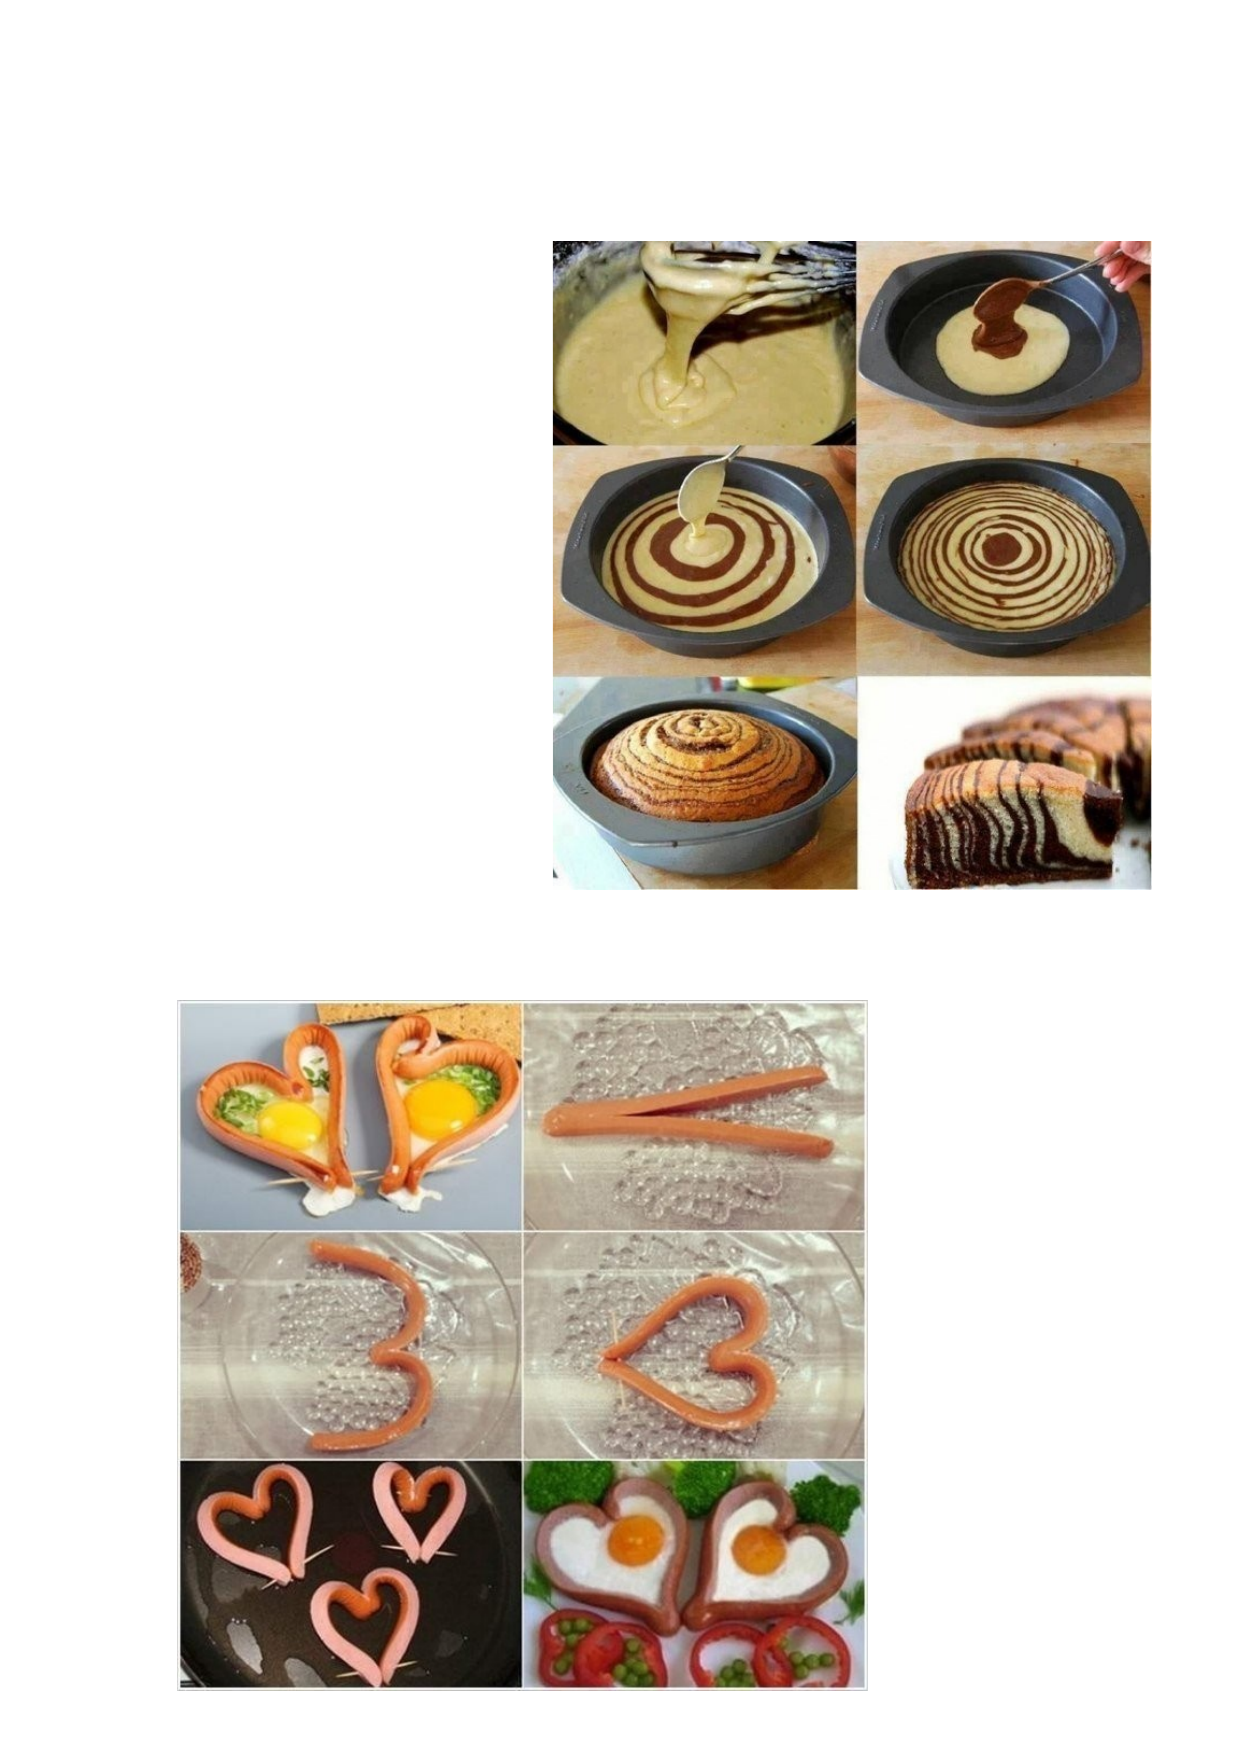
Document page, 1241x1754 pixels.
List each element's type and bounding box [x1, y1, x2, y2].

picture [177, 1000, 868, 1691]
picture [552, 241, 1152, 890]
